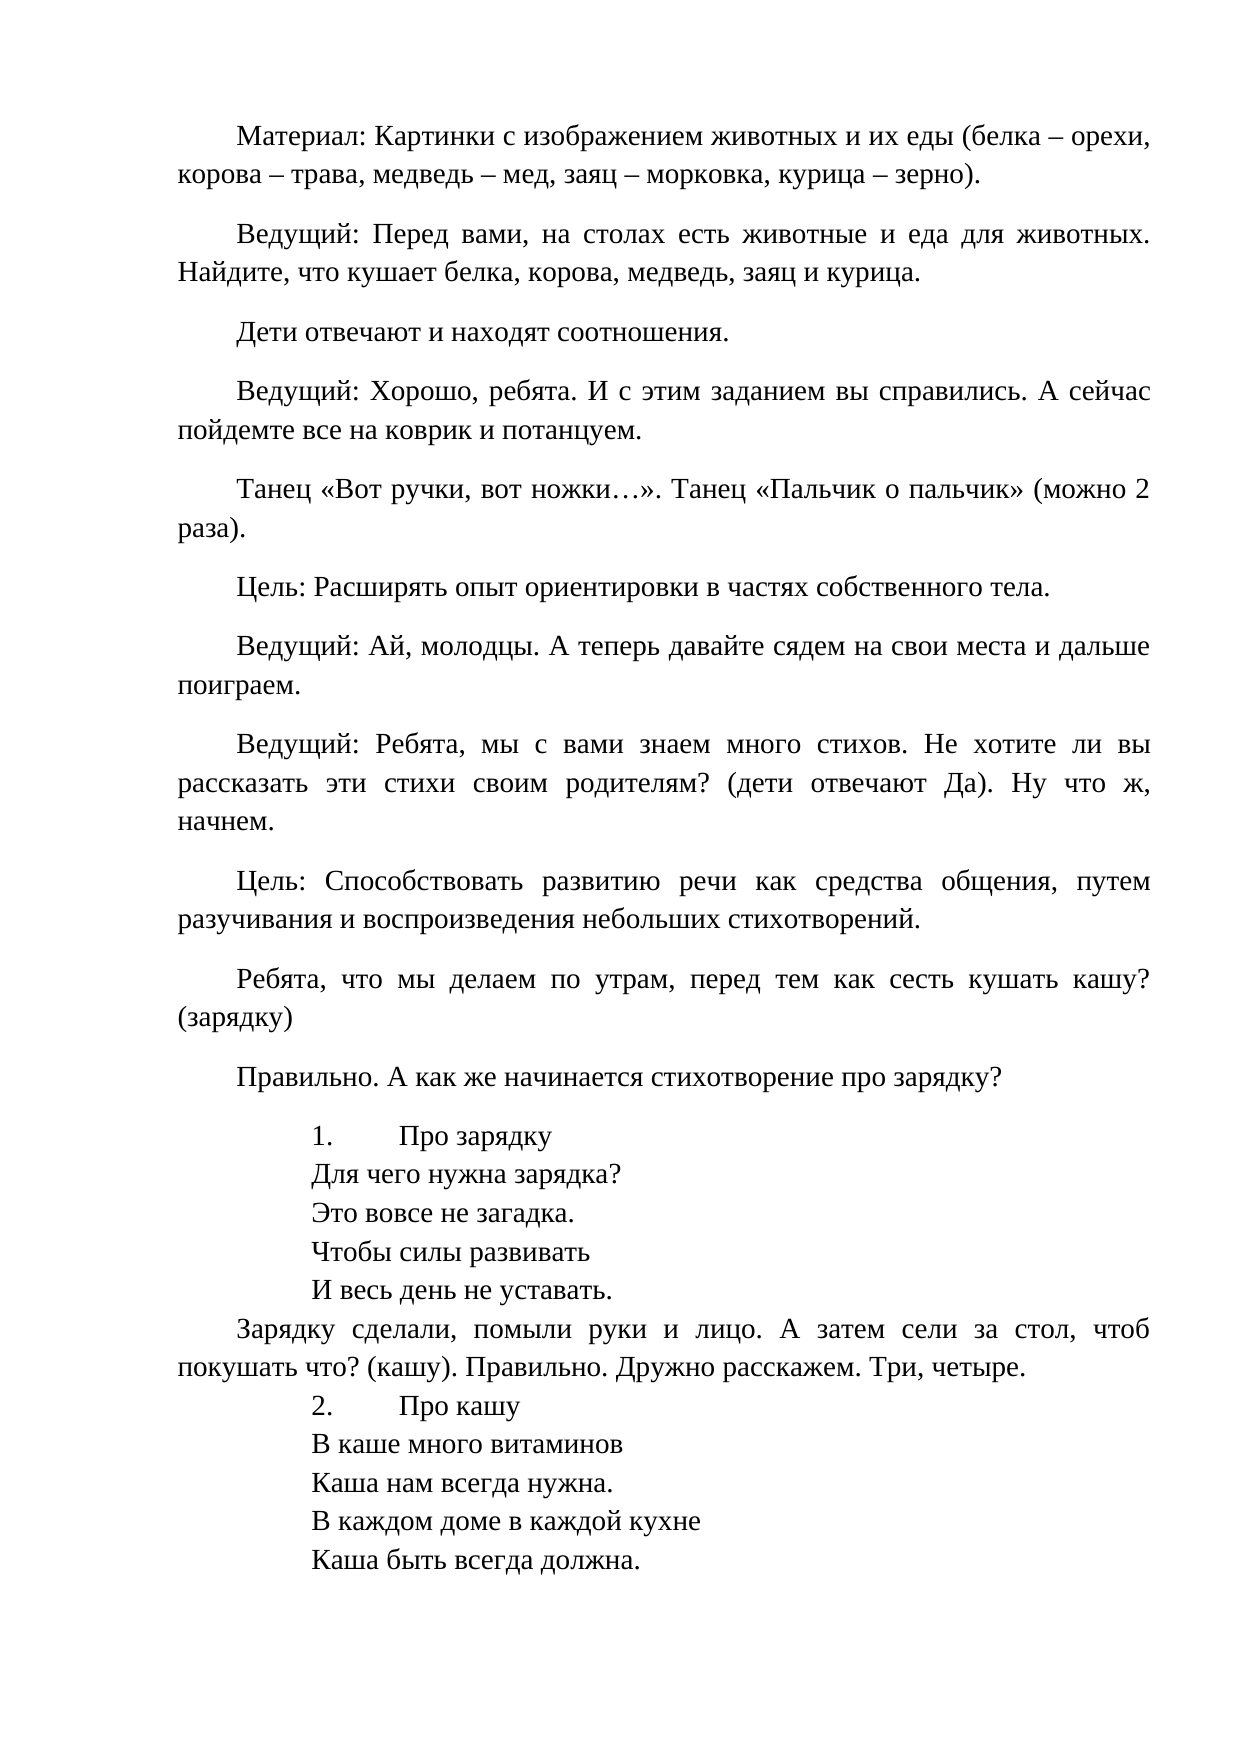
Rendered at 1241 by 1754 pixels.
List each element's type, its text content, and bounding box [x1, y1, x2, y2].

list Про кашу [252, 1388, 1152, 1421]
text Ребята, что мы делаем по утрам, перед тем как сесть кушать кашу? (зарядку) [177, 961, 1152, 1033]
text Танец «Вот ручки, вот ножки…». Танец «Пальчик о пальчик» (можно 2 раза). [177, 471, 1152, 543]
text Цель: Расширять опыт ориентировки в частях собственного тела. [177, 569, 1152, 603]
list Про зарядку [252, 1118, 1152, 1152]
list В каше много витаминов [252, 1426, 1152, 1460]
text Ведущий: Перед вами, на столах есть животные и еда для животных. Найдите, что кушает белка, корова, медведь, заяц и курица. [177, 216, 1152, 288]
list Зарядку сделали, помыли руки и лицо. А затем сели за стол, чтоб покушать что? (кашу). Правильно. Дружно расскажем. Три, четыре. [177, 1311, 1152, 1383]
list Каша быть всегда должна. [252, 1542, 1152, 1576]
list Каша нам всегда нужна. [252, 1465, 1152, 1498]
list Для чего нужна зарядка? [252, 1157, 1152, 1190]
text Ведущий: Ай, молодцы. А теперь давайте сядем на свои места и дальше поиграем. [177, 628, 1152, 701]
list Чтобы силы развивать [252, 1234, 1152, 1267]
text Материал: Картинки с изображением животных и их еды (белка – орехи, корова – трава, медведь – мед, заяц – морковка, курица – зерно). [177, 118, 1152, 190]
list И весь день не уставать. [252, 1272, 1152, 1306]
list Это вовсе не загадка. [252, 1195, 1152, 1229]
text Цель: Способствовать развитию речи как средства общения, путем разучивания и воспроизведения небольших стихотворений. [177, 863, 1152, 935]
list В каждом доме в каждой кухне [252, 1503, 1152, 1537]
text Правильно. А как же начинается стихотворение про зарядку? [177, 1059, 1152, 1092]
text Дети отвечают и находят соотношения. [177, 314, 1152, 347]
text Ведущий: Ребята, мы с вами знаем много стихов. Не хотите ли вы рассказать эти стихи своим родителям? (дети отвечают Да). Ну что ж, начнем. [177, 726, 1152, 837]
text Ведущий: Хорошо, ребята. И с этим заданием вы справились. А сейчас пойдемте все на коврик и потанцуем. [177, 373, 1152, 445]
